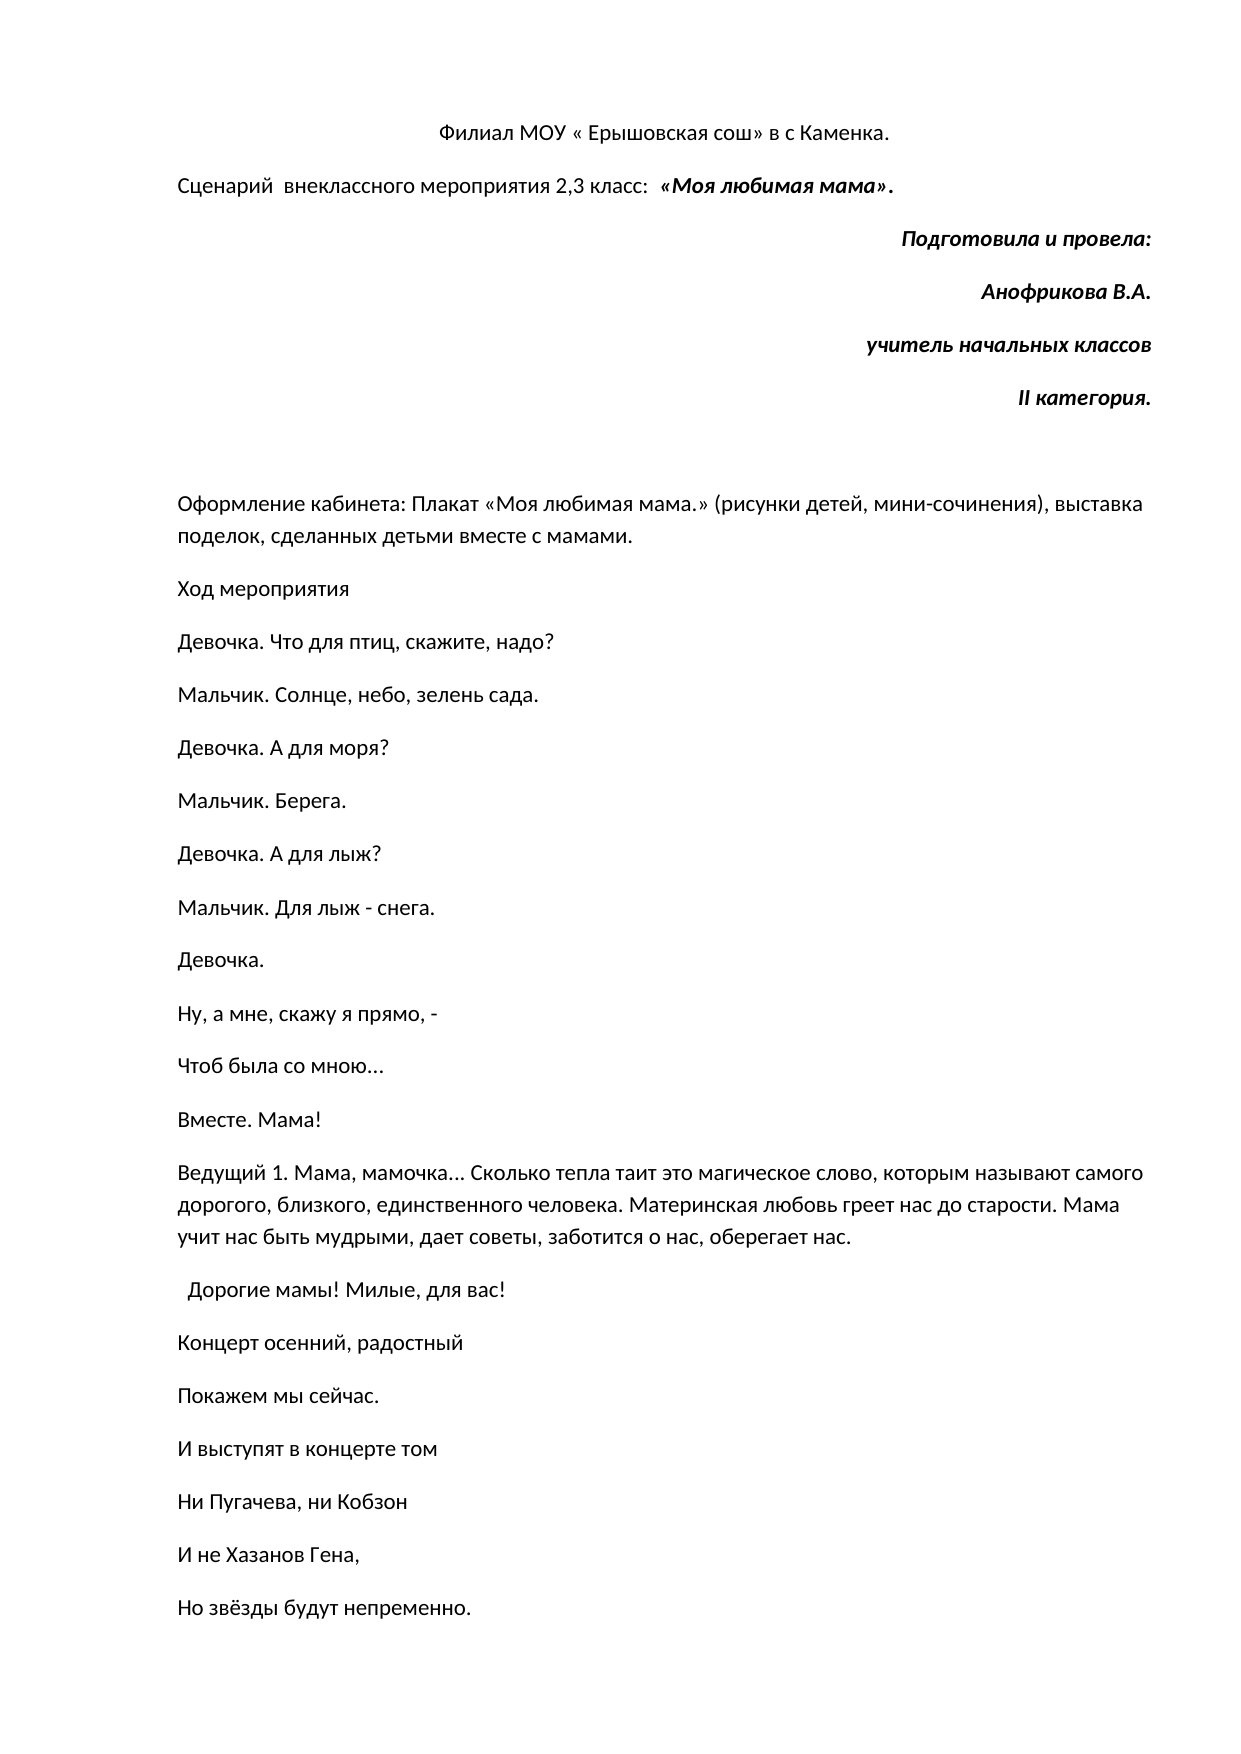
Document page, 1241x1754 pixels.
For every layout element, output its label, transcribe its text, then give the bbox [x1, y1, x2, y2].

text Мальчик. Солнце, небо, зелень сада. [177, 681, 1152, 708]
text Ну, а мне, скажу я прямо, - [177, 999, 1152, 1027]
text Мальчик. Берега. [177, 787, 1152, 814]
text Ведущий 1. Мама, мамочка... Сколько тепла таит это магическое слово, которым называют самого дорогого, близкого, единственного человека. Материнская любовь греет нас до старости. Мама учит нас быть мудрыми, дает советы, заботится о нас, оберегает нас. [177, 1158, 1152, 1250]
text II категория. [177, 383, 1152, 411]
text Чтоб была со мною... [177, 1052, 1152, 1080]
text Но звёзды будут непременно. [177, 1593, 1152, 1621]
text Концерт осенний, радостный [177, 1328, 1152, 1356]
text И выступят в концерте том [177, 1434, 1152, 1462]
text Покажем мы сейчас. [177, 1381, 1152, 1409]
text Ни Пугачева, ни Кобзон [177, 1487, 1152, 1515]
text Подготовила и провела: [177, 224, 1152, 252]
text Девочка. Что для птиц, скажите, надо? [177, 627, 1152, 656]
text Девочка. А для лыж? [177, 839, 1152, 868]
text И не Хазанов Гена, [177, 1540, 1152, 1568]
text Девочка. [177, 946, 1152, 974]
text Мальчик. Для лыж - снега. [177, 893, 1152, 921]
text Вместе. Мама! [177, 1105, 1152, 1133]
text Анофрикова В.А. [177, 277, 1152, 305]
text Ход мероприятия [177, 574, 1152, 602]
text учитель начальных классов [177, 330, 1152, 358]
text Филиал МОУ « Ерышовская сош» в с Каменка. [177, 118, 1152, 146]
text Оформление кабинета: Плакат «Моя любимая мама.» (рисунки детей, мини-сочинения), выставка поделок, сделанных детьми вместе с мамами. [177, 489, 1152, 549]
text Сценарий внеклассного мероприятия 2,3 класс: «Моя любимая мама». [177, 171, 1152, 199]
text Девочка. А для моря? [177, 733, 1152, 762]
text Дорогие мамы! Милые, для вас! [177, 1275, 1152, 1303]
